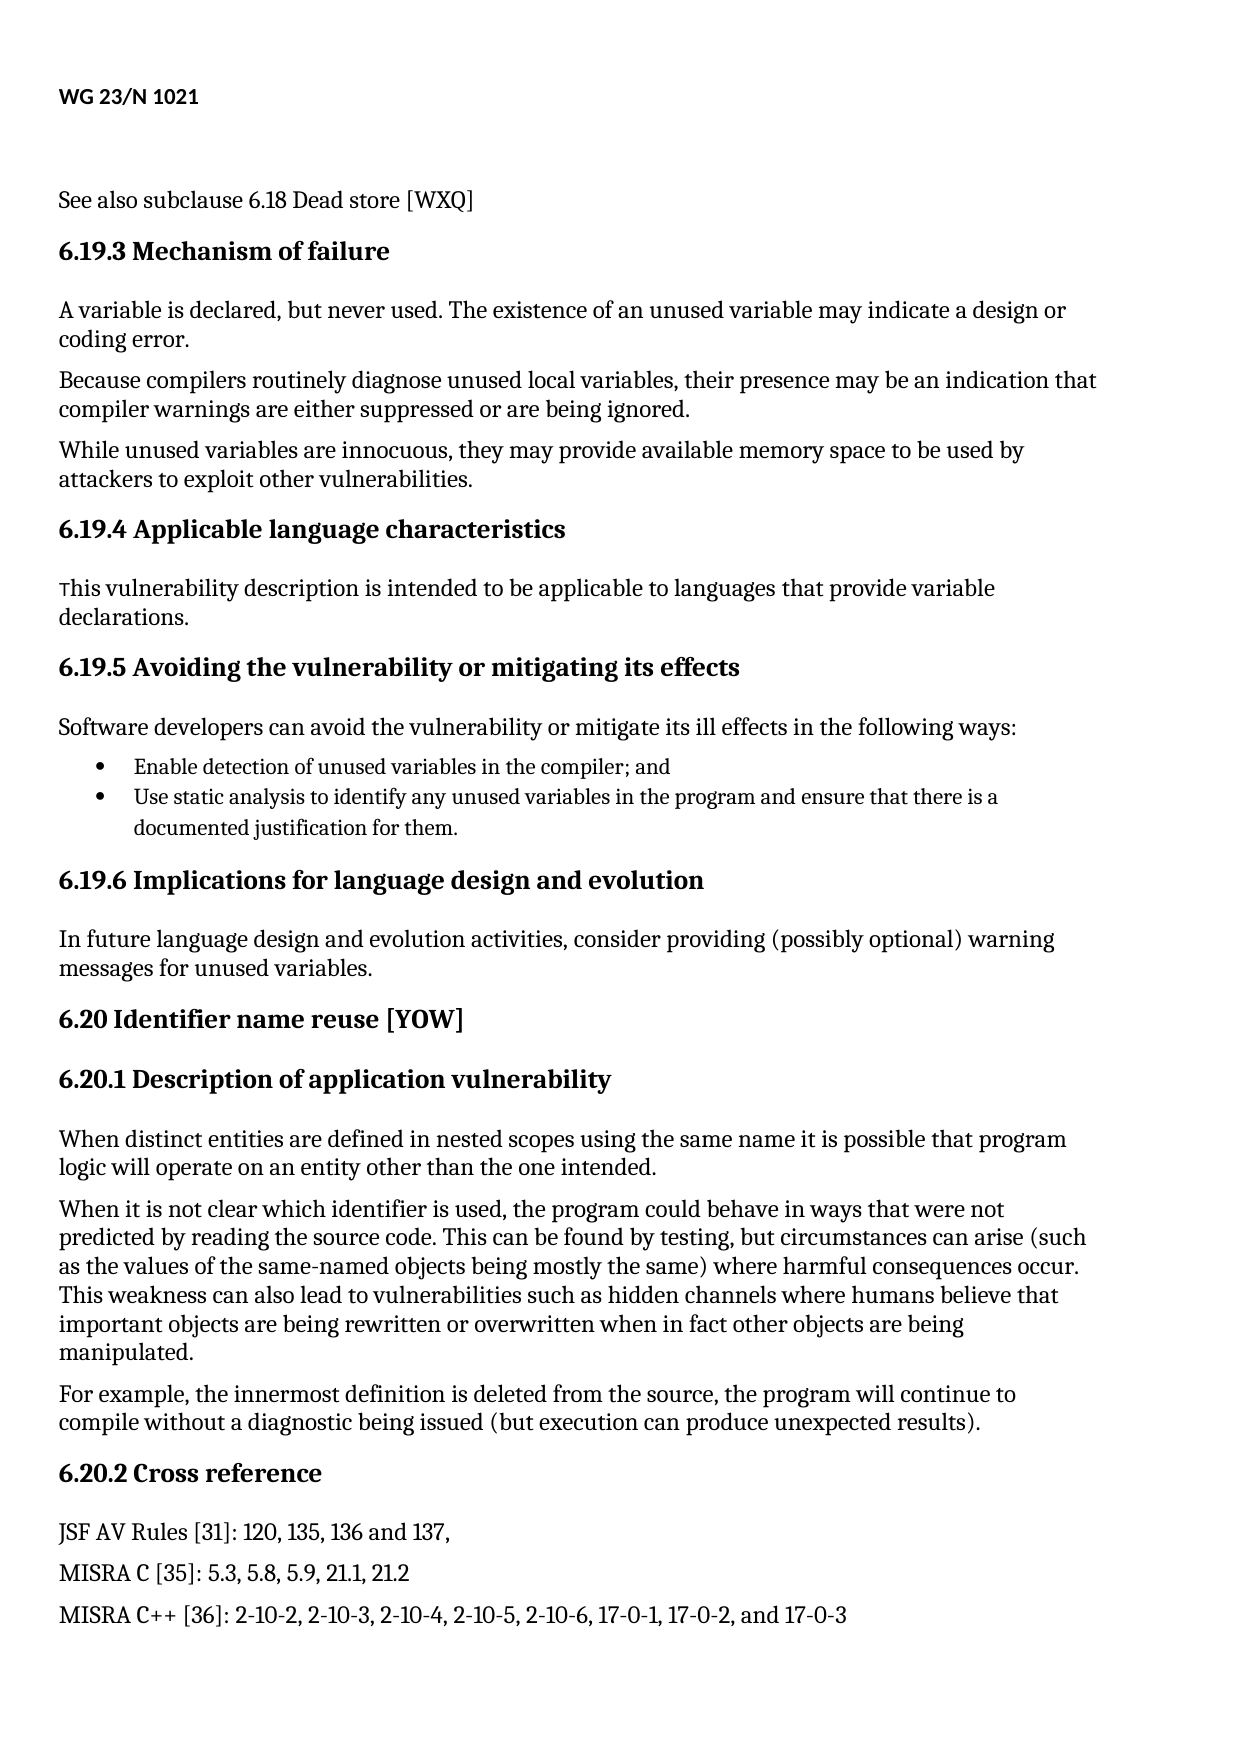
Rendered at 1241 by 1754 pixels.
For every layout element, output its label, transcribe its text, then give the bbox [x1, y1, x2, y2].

text Because compilers routinely diagnose unused local variables, their presence may be an indication that compiler warnings are either suppressed or are being ignored. [58, 366, 1099, 423]
subtitle 6.19.4 Applicable language characteristics [58, 514, 1099, 545]
list Enable detection of unused variables in the compiler; and [96, 754, 1099, 780]
subtitle 6.19.6 Implications for language design and evolution [58, 865, 1099, 896]
subtitle 6.19.5 Avoiding the vulnerability or mitigating its effects [58, 652, 1099, 684]
subtitle 6.20 Identifier name reuse [YOW] [58, 1004, 1099, 1035]
text MISRA C++ [36]: 2-10-2, 2-10-3, 2-10-4, 2-10-5, 2-10-6, 17-0-1, 17-0-2, and 17-0-3 [58, 1601, 1099, 1629]
subtitle 6.20.1 Description of application vulnerability [58, 1064, 1099, 1096]
text See also subclause 6.18 Dead store [WXQ] [58, 186, 1099, 215]
text A variable is declared, but never used. The existence of an unused variable may indicate a design or coding error. [58, 296, 1099, 353]
text MISRA C [35]: 5.3, 5.8, 5.9, 21.1, 21.2 [58, 1559, 1099, 1588]
subtitle 6.20.2 Cross reference [58, 1458, 1099, 1489]
text While unused variables are innocuous, they may provide available memory space to be used by attackers to exploit other vulnerabilities. [58, 436, 1099, 493]
text JSF AV Rules [31]: 120, 135, 136 and 137, [58, 1518, 1099, 1547]
text Software developers can avoid the vulnerability or mitigate its ill effects in the following ways: [58, 713, 1099, 741]
text This vulnerability description is intended to be applicable to languages that provide variable declarations. [58, 574, 1099, 632]
list Use static analysis to identify any unused variables in the program and ensure that there is a documented justification for them. [96, 784, 1099, 841]
text When it is not clear which identifier is used, the program could behave in ways that were not predicted by reading the source code. This can be found by testing, but circumstances can arise (such as the values of the same-named objects being mostly the same) where harmful consequences occur. This weakness can also lead to vulnerabilities such as hidden channels where humans believe that important objects are being rewritten or overwritten when in fact other objects are being manipulated. [58, 1194, 1099, 1367]
text For example, the innermost definition is deleted from the source, the program will continue to compile without a diagnostic being issued (but execution can produce unexpected results). [58, 1379, 1099, 1437]
text In future language design and evolution activities, consider providing (possibly optional) warning messages for unused variables. [58, 925, 1099, 983]
subtitle 6.19.3 Mechanism of failure [58, 236, 1099, 267]
text When distinct entities are defined in nested scopes using the same name it is possible that program logic will operate on an entity other than the one intended. [58, 1124, 1099, 1182]
